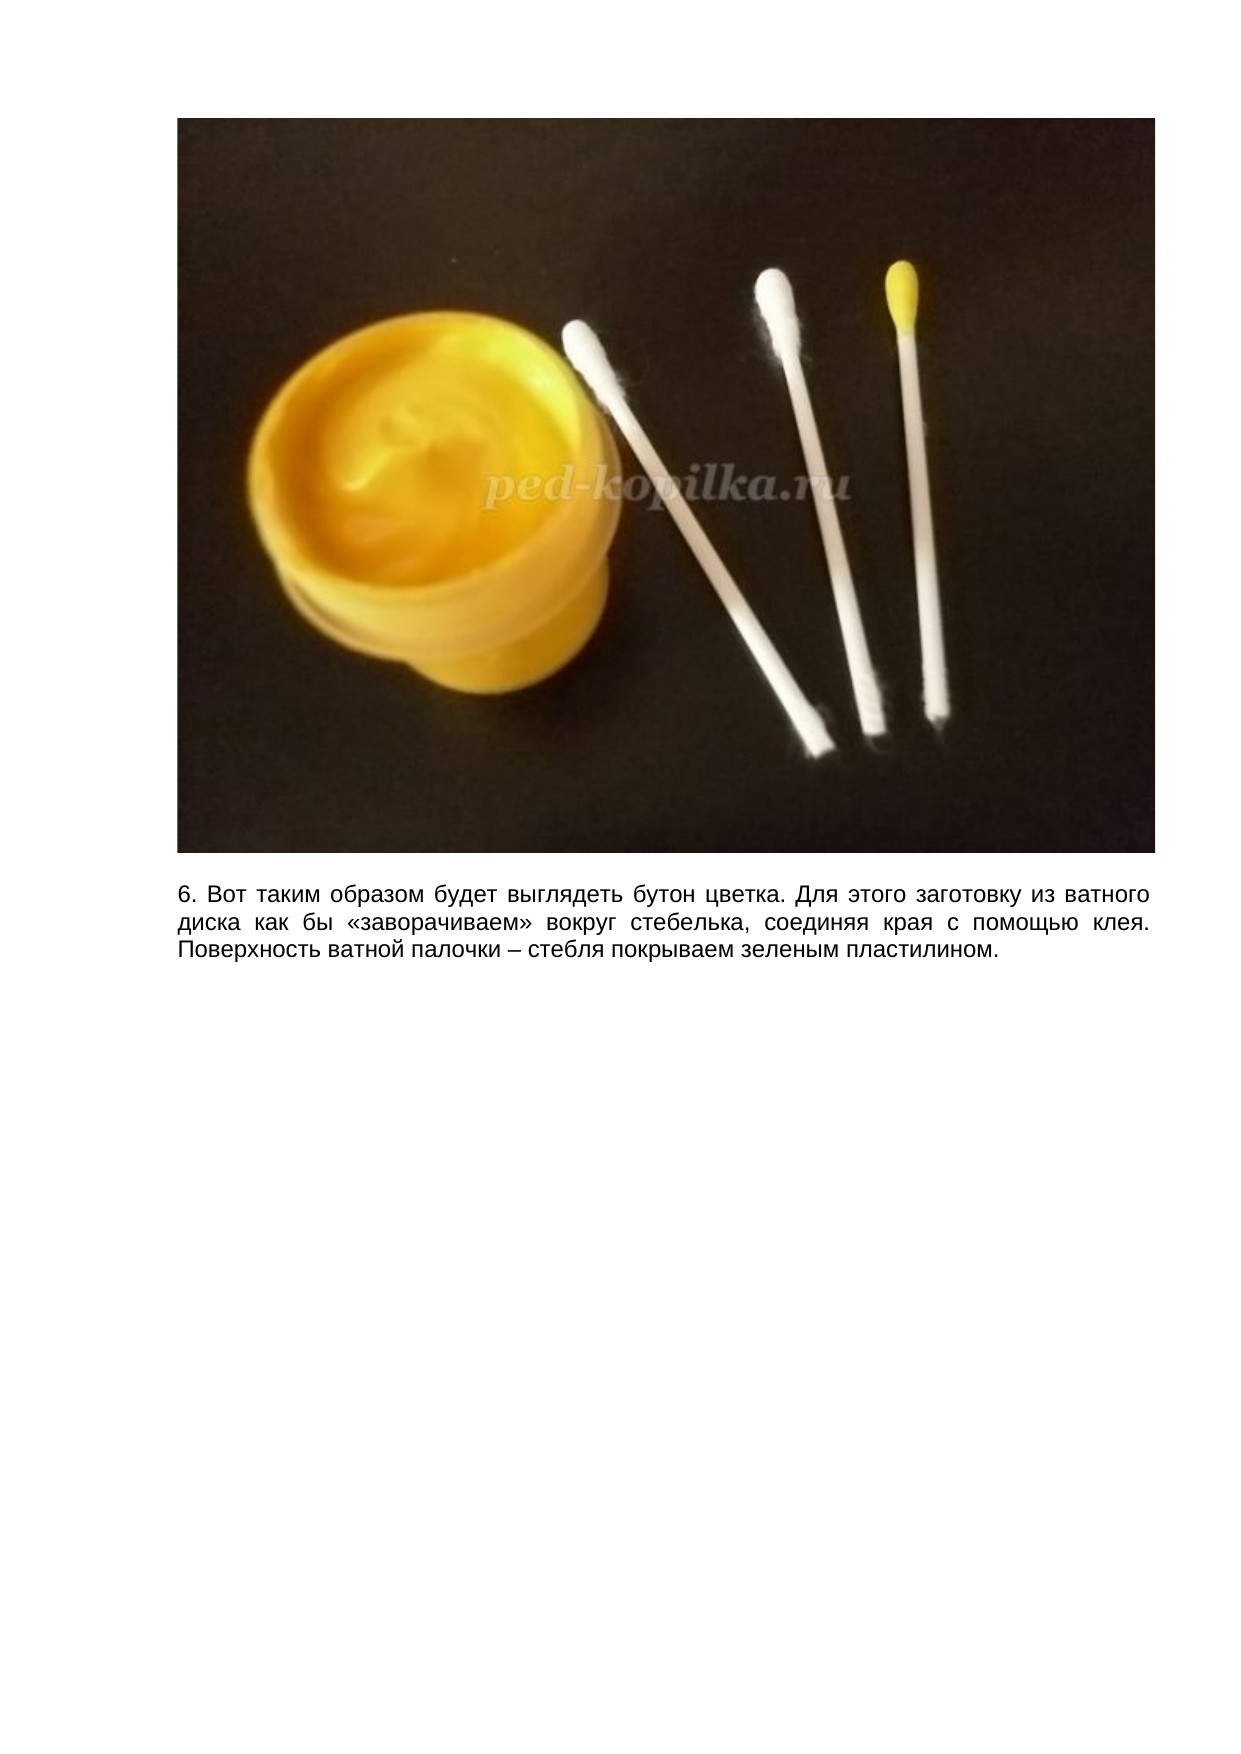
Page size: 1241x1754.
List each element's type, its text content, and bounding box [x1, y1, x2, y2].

picture [177, 118, 1156, 853]
text 6. Вот таким образом будет выглядеть бутон цветка. Для этого заготовку из ватного диска как бы «заворачиваем» вокруг стебелька, соединяя края с помощью клея. Поверхность ватной палочки – стебля покрываем зеленым пластилином. [177, 853, 1152, 963]
